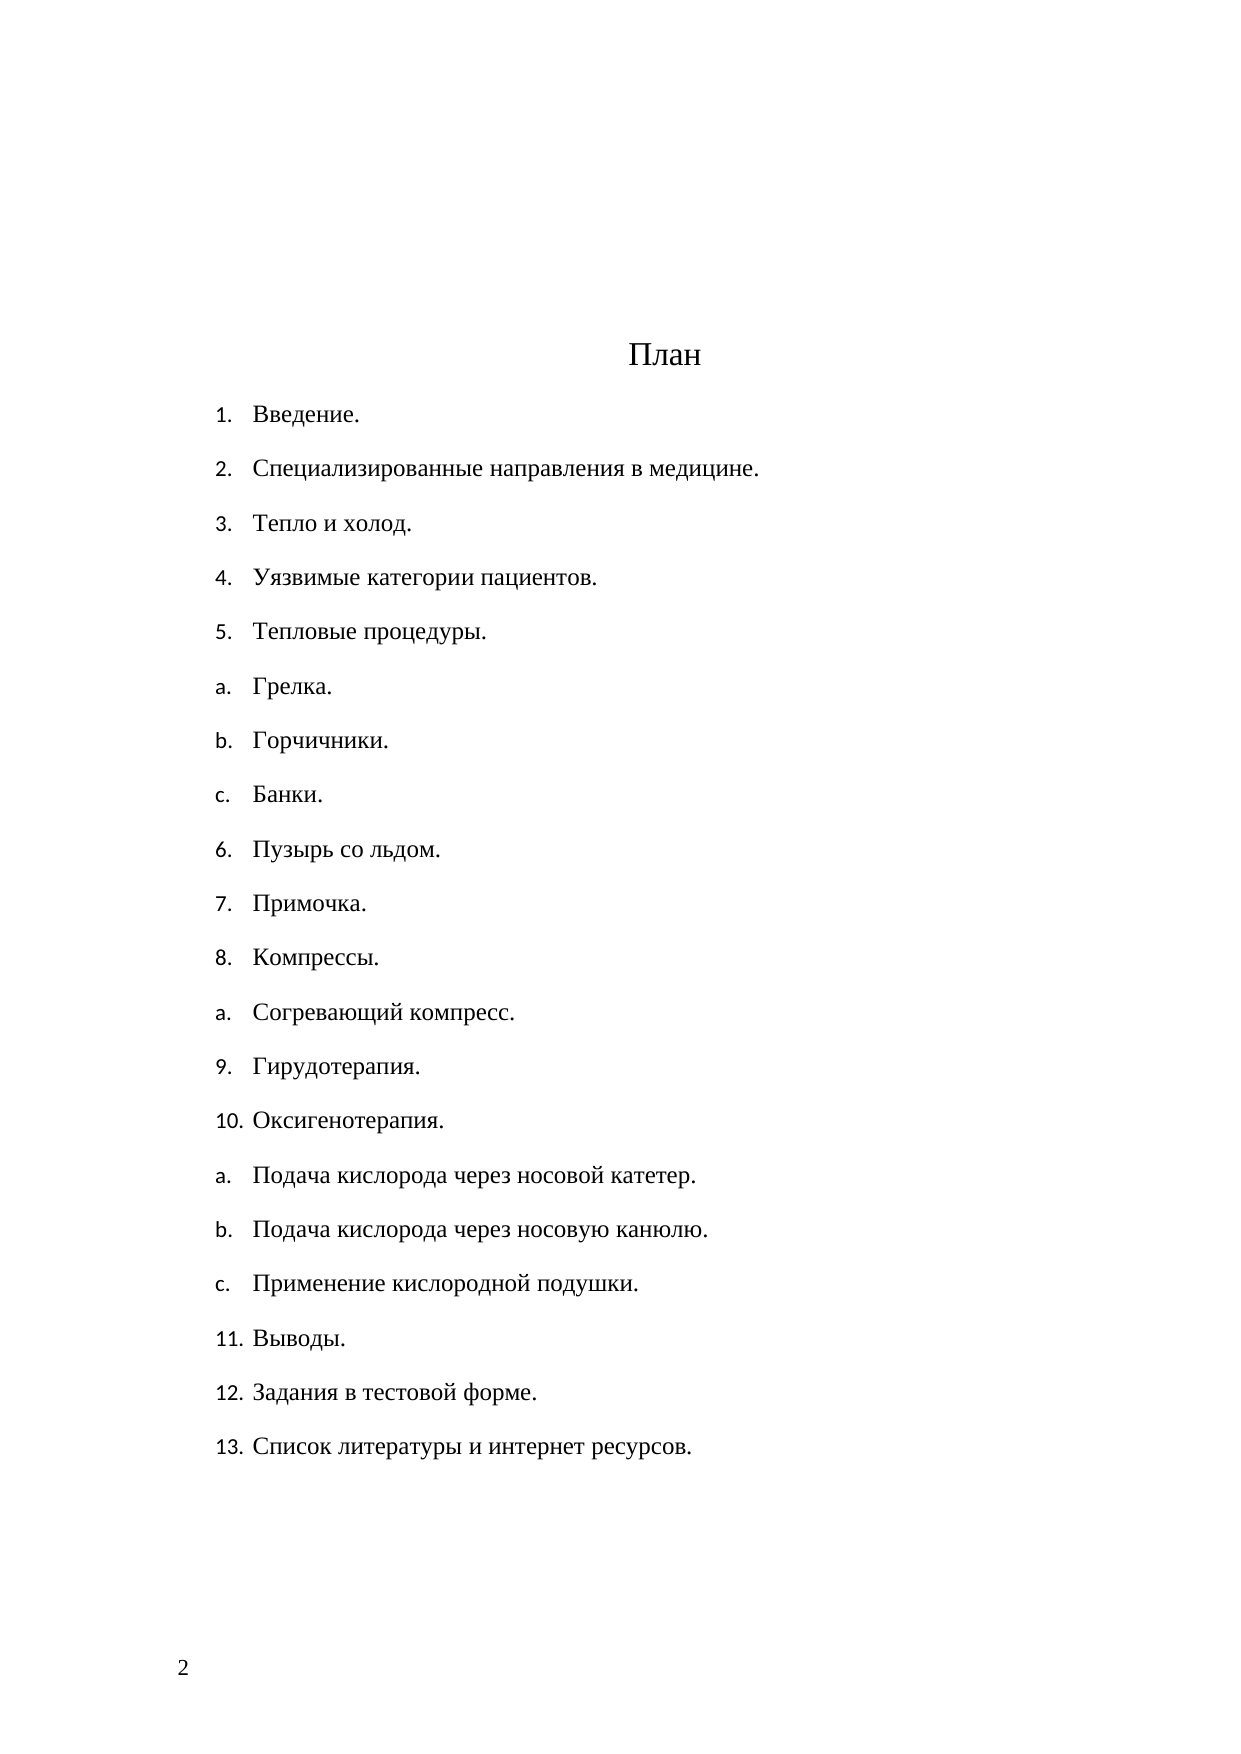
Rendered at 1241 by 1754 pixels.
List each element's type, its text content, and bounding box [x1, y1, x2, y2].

list Тепловые процедуры. [215, 616, 1176, 646]
list Грелка. [215, 671, 1176, 700]
list Примочка. [215, 888, 1176, 917]
list Горчичники. [215, 725, 1176, 754]
list Подача кислорода через носовой катетер. [215, 1160, 1176, 1189]
list Список литературы и интернет ресурсов. [215, 1431, 1176, 1460]
text План [628, 334, 1176, 373]
list Оксигенотерапия. [215, 1105, 1176, 1134]
list Уязвимые категории пациентов. [215, 562, 1176, 591]
list Введение. [215, 399, 364, 428]
list Специализированные направления в медицине. [215, 453, 1176, 482]
list Пузырь со льдом. [215, 834, 1176, 863]
list Банки. [215, 779, 1176, 808]
list Применение кислородной подушки. [215, 1268, 1176, 1297]
list Задания в тестовой форме. [215, 1377, 1176, 1406]
list Выводы. [215, 1323, 1176, 1352]
list Компрессы. [215, 942, 1176, 972]
list Тепло и холод. [215, 508, 1176, 537]
list Согревающий компресс. [215, 997, 1176, 1026]
list Гирудотерапия. [215, 1051, 1176, 1080]
list Подача кислорода через носовую канюлю. [215, 1214, 1176, 1243]
